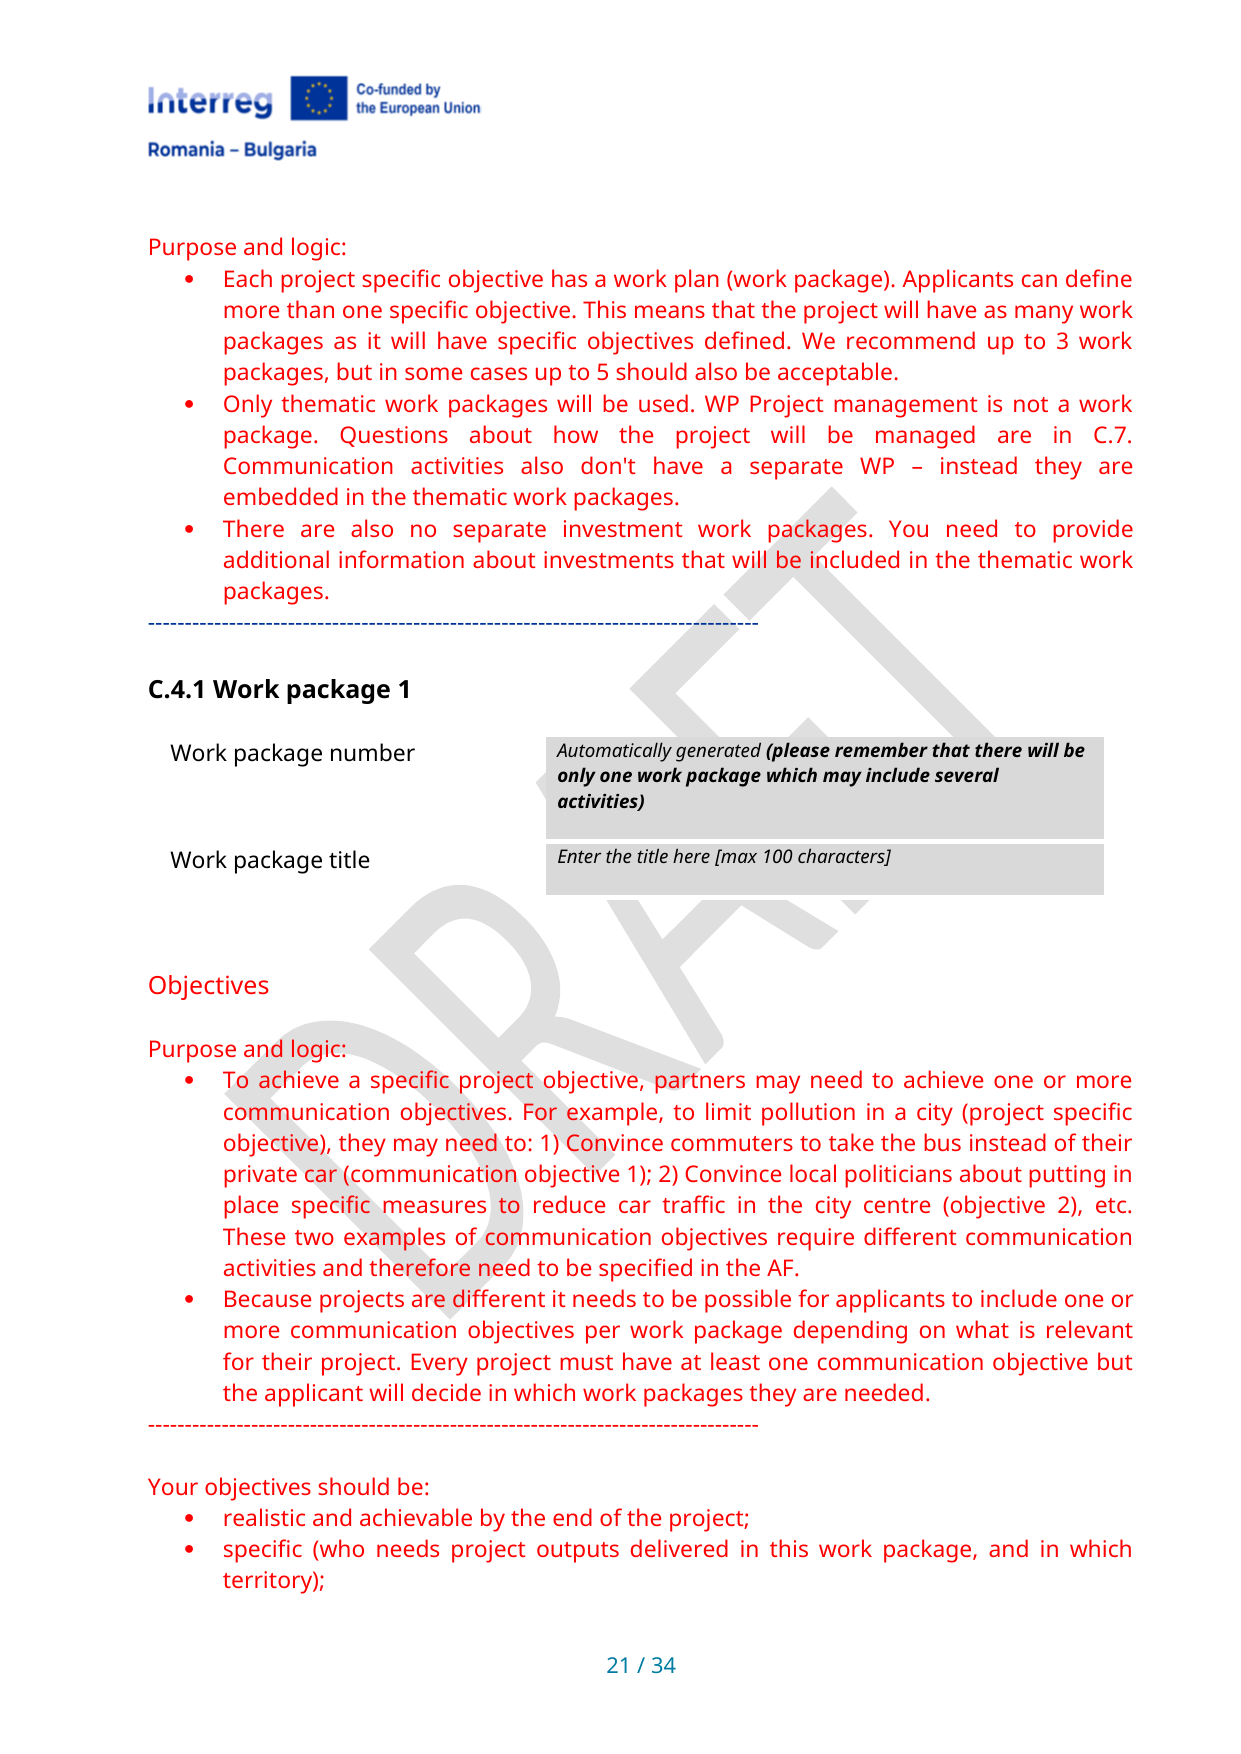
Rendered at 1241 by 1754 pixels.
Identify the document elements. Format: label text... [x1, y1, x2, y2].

text ----------------------------------------------------------------------------------- [148, 1408, 1134, 1439]
text Objectives [148, 968, 1134, 1002]
table_cell Work package title [159, 839, 546, 895]
list realistic and achievable by the end of the project; [185, 1502, 1134, 1533]
text Purpose and logic: [148, 231, 1134, 263]
list Because projects are different it needs to be possible for applicants to include one or more communication objectives per work package depending on what is relevant for their project. Every project must have at least one communication objective but the applicant will decide in which work packages they are needed. [185, 1283, 1134, 1408]
table_header Automatically generated (please remember that there will be only one work package which may include several activities) [546, 737, 1104, 839]
text Purpose and logic: [148, 1033, 1134, 1064]
table_cell Enter the title here [max 100 characters] [546, 844, 1104, 895]
text Your objectives should be: [148, 1470, 1134, 1502]
text ----------------------------------------------------------------------------------- [148, 606, 1134, 638]
text C.4.1 Work package 1 [148, 672, 1134, 706]
list There are also no separate investment work packages. You need to provide additional information about investments that will be included in the thematic work packages. [185, 513, 1134, 606]
list specific (who needs project outputs delivered in this work package, and in which territory); [185, 1533, 1134, 1595]
list Each project specific objective has a work plan (work package). Applicants can define more than one specific objective. This means that the project will have as many work packages as it will have specific objectives defined. We recommend up to 3 work packages, but in some cases up to 5 should also be acceptable. [185, 263, 1134, 388]
list To achieve a specific project objective, partners may need to achieve one or more communication objectives. For example, to limit pollution in a city (project specific objective), they may need to: 1) Convince commuters to take the bus instead of their private car (communication objective 1); 2) Convince local politicians about putting in place specific measures to reduce car traffic in the city centre (objective 2), etc. These two examples of communication objectives require different communication activities and therefore need to be specified in the AF. [185, 1064, 1134, 1283]
list Only thematic work packages will be used. WP Project management is not a work package. Questions about how the project will be managed are in C.7. Communication activities also don't have a separate WP – instead they are embedded in the thematic work packages. [185, 388, 1134, 513]
picture [147, 73, 482, 169]
table_header Work package number [159, 737, 546, 839]
